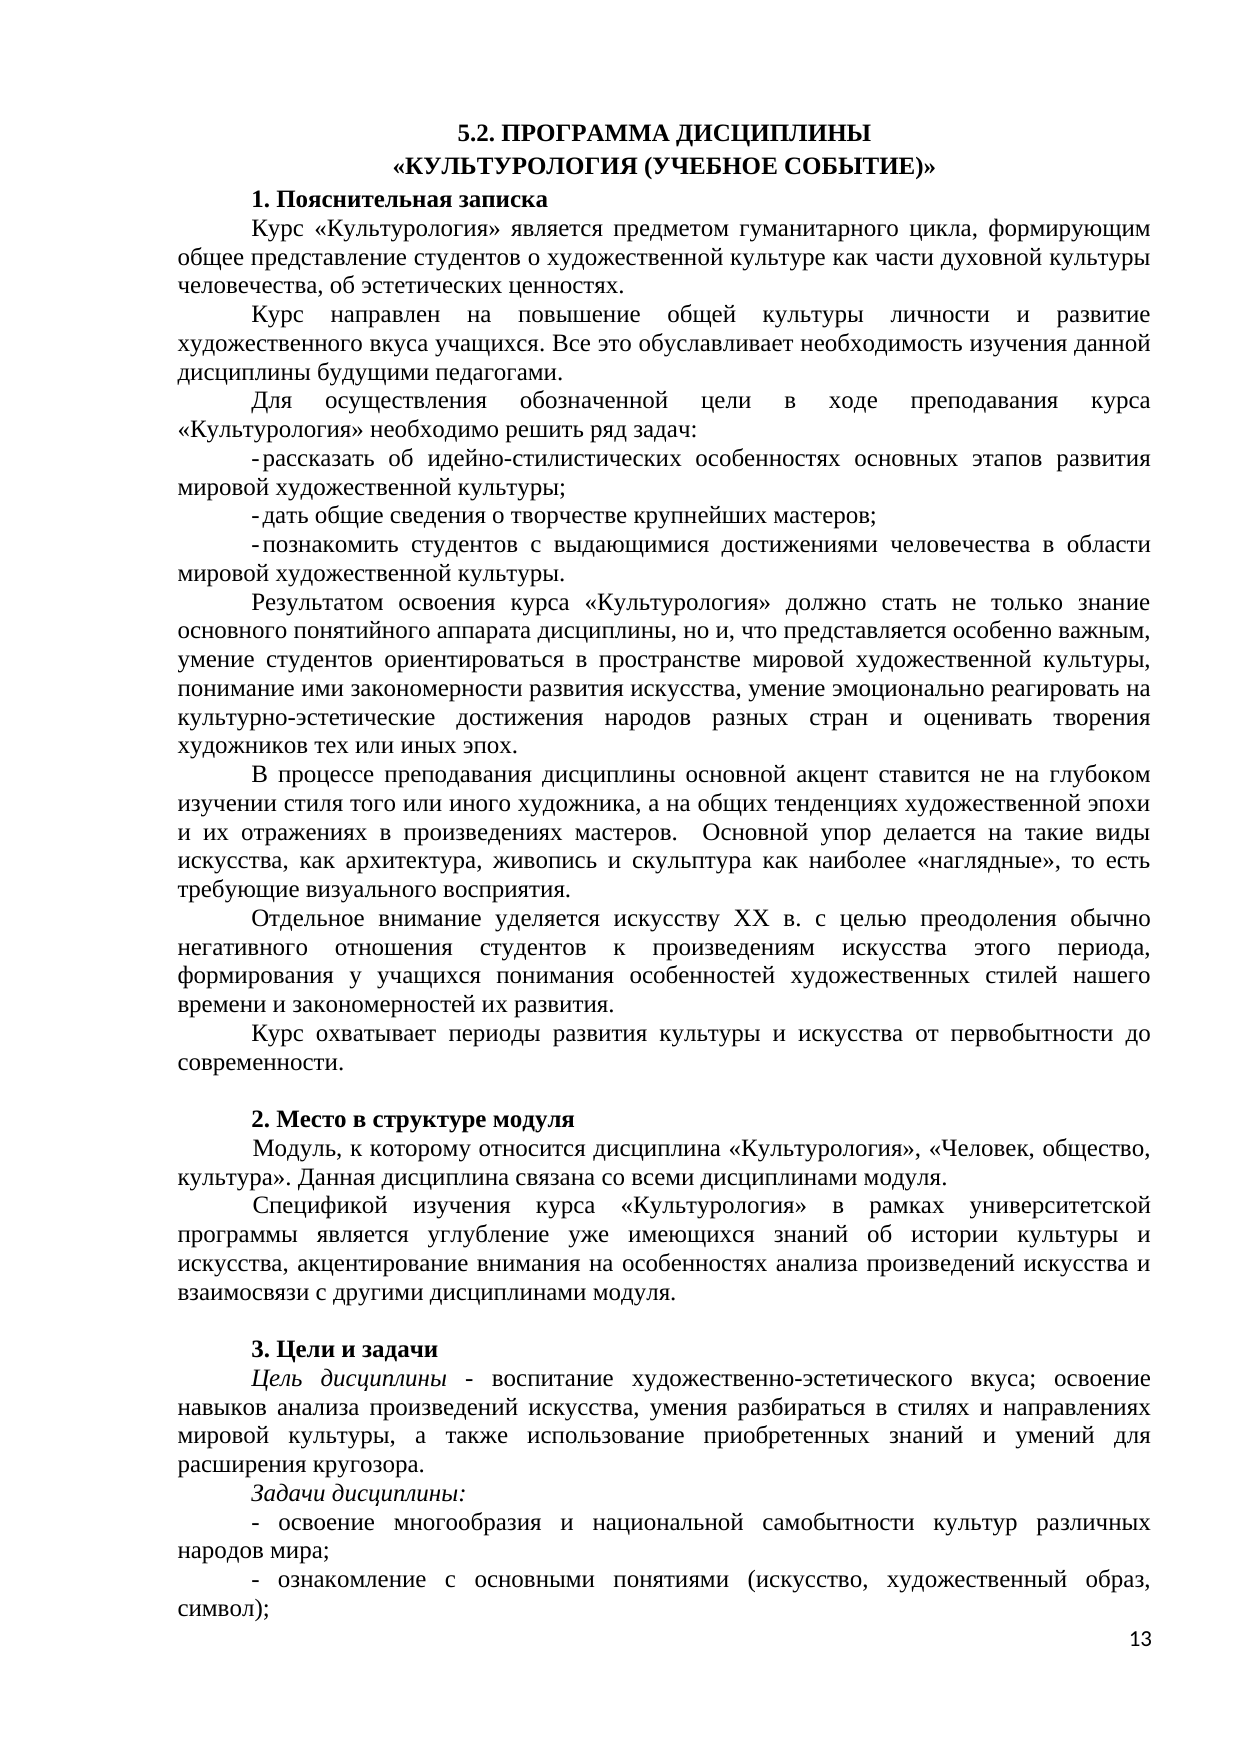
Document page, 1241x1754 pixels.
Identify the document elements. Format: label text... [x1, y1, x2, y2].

text - дать общие сведения о творчестве крупнейших мастеров; [177, 500, 1152, 529]
text 1. Пояснительная записка [177, 184, 1152, 213]
text Курс охватывает периоды развития культуры и искусства от первобытности до современности. [177, 1018, 1152, 1075]
subtitle 5.2. ПРОГРАММА ДИСЦИПЛИНЫ [177, 118, 1152, 147]
list Спецификой изучения курса «Культурология» в рамках университетской программы является углубление уже имеющихся знаний об истории культуры и искусства, акцентирование внимания на особенностях анализа произведений искусства и взаимосвязи с другими дисциплинами модуля. [177, 1190, 1152, 1305]
text - познакомить студентов с выдающимися достижениями человечества в области мировой художественной культуры. [177, 529, 1152, 587]
list - ознакомление с основными понятиями (искусство, художественный образ, символ); [177, 1564, 1152, 1622]
text Для осуществления обозначенной цели в ходе преподавания курса «Культурология» необходимо решить ряд задач: [177, 385, 1152, 443]
text Задачи дисциплины: [177, 1478, 1152, 1507]
text Результатом освоения курса «Культурология» должно стать не только знание основного понятийного аппарата дисциплины, но и, что представляется особенно важным, умение студентов ориентироваться в пространстве мировой художественной культуры, понимание ими закономерности развития искусства, умение эмоционально реагировать на культурно-эстетические достижения народов разных стран и оценивать творения художников тех или иных эпох. [177, 587, 1152, 759]
list - освоение многообразия и национальной самобытности культур различных народов мира; [177, 1507, 1152, 1564]
text Цель дисциплины - воспитание художественно-эстетического вкуса; освоение навыков анализа произведений искусства, умения разбираться в стилях и направлениях мировой культуры, а также использование приобретенных знаний и умений для расширения кругозора. [177, 1363, 1152, 1478]
text 2. Место в структуре модуля [177, 1104, 1152, 1133]
text - рассказать об идейно-стилистических особенностях основных этапов развития мировой художественной культуры; [177, 443, 1152, 500]
text Отдельное внимание уделяется искусству XX в. с целью преодоления обычно негативного отношения студентов к произведениям искусства этого периода, формирования у учащихся понимания особенностей художественных стилей нашего времени и закономерностей их развития. [177, 903, 1152, 1018]
list Модуль, к которому относится дисциплина «Культурология», «Человек, общество, культура». Данная дисциплина связана со всеми дисциплинами модуля. [177, 1133, 1152, 1190]
subtitle «КУЛЬТУРОЛОГИЯ (УЧЕБНОЕ СОБЫТИЕ)» [177, 151, 1152, 180]
text В процессе преподавания дисциплины основной акцент ставится не на глубоком изучении стиля того или иного художника, а на общих тенденциях художественной эпохи и их отражениях в произведениях мастеров. Основной упор делается на такие виды искусства, как архитектура, живопись и скульптура как наиболее «наглядные», то есть требующие визуального восприятия. [177, 759, 1152, 903]
text Курс «Культурология» является предметом гуманитарного цикла, формирующим общее представление студентов о художественной культуре как части духовной культуры человечества, об эстетических ценностях. [177, 213, 1152, 299]
text Курс направлен на повышение общей культуры личности и развитие художественного вкуса учащихся. Все это обуславливает необходимость изучения данной дисциплины будущими педагогами. [177, 299, 1152, 385]
text 3. Цели и задачи [177, 1334, 1152, 1363]
